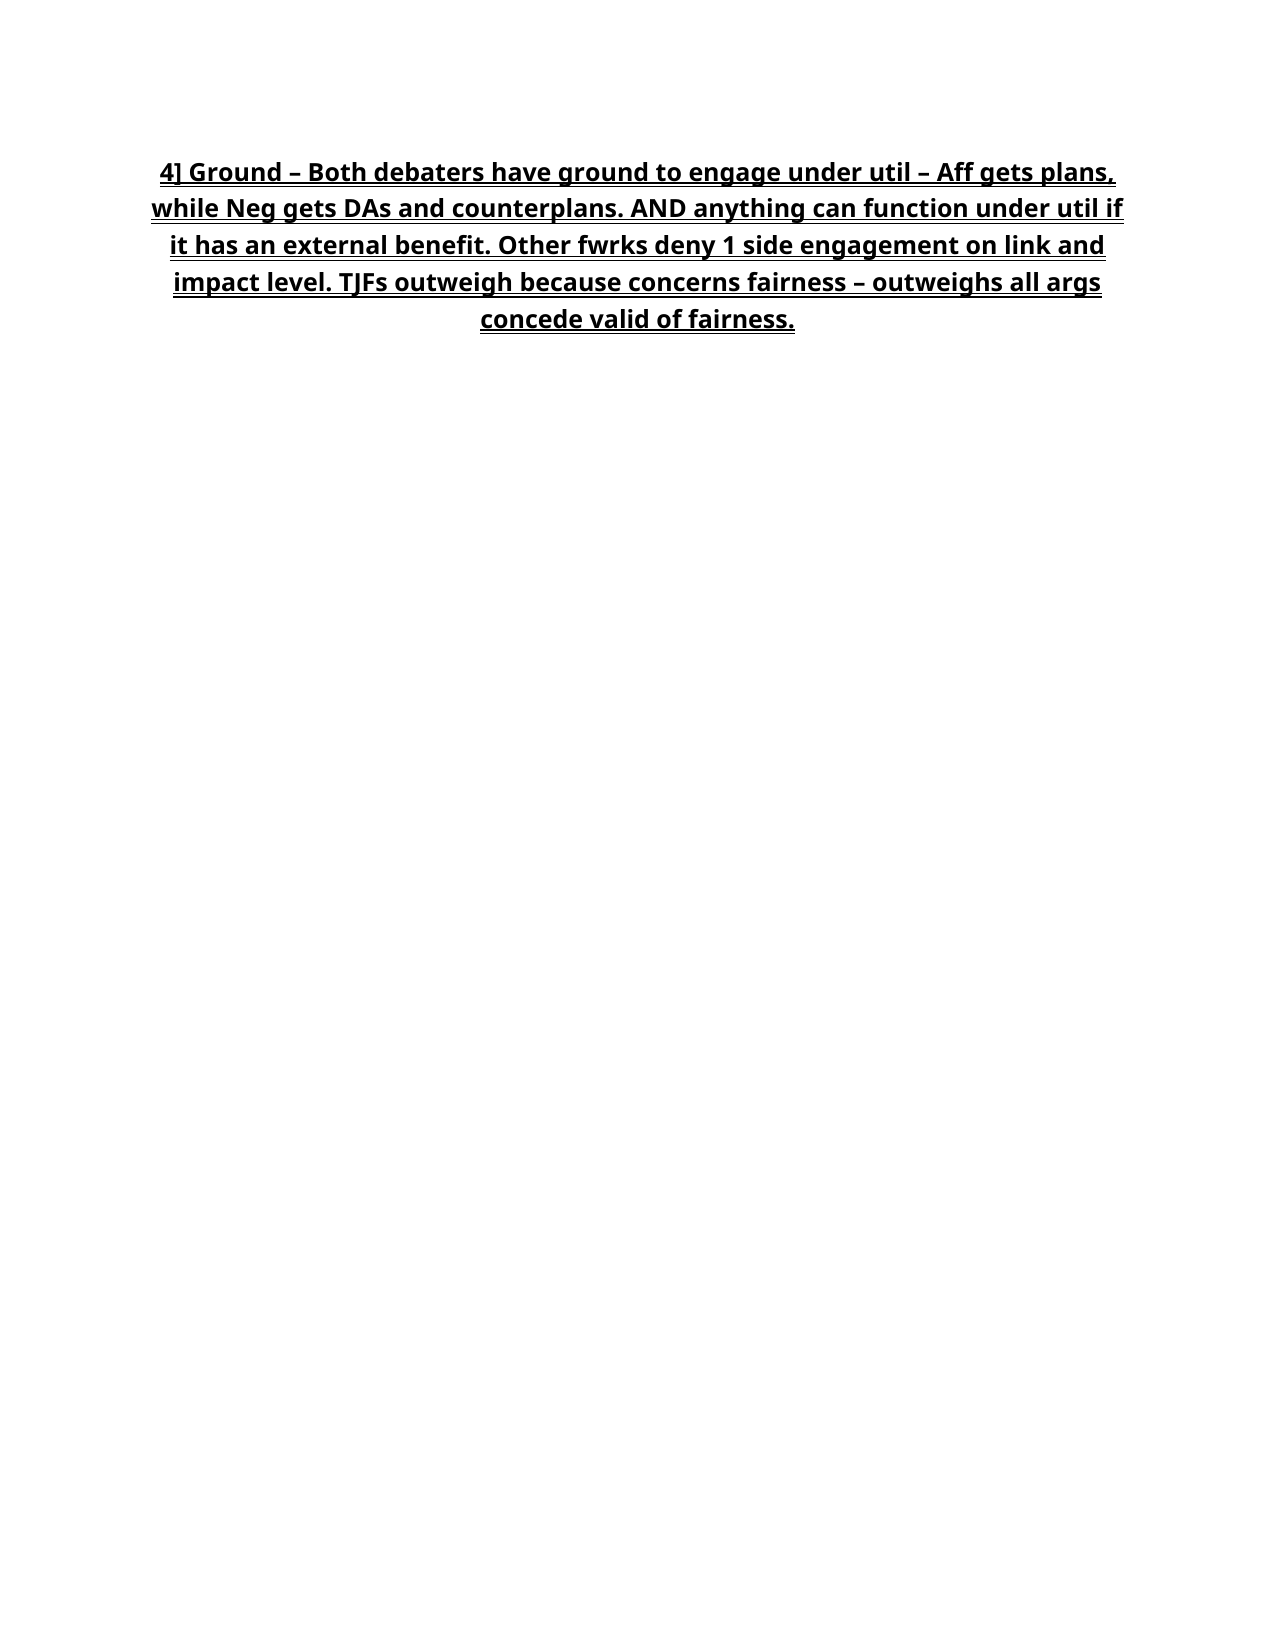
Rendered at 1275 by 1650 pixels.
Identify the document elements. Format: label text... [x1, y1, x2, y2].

subtitle 4] Ground – Both debaters have ground to engage under util – Aff gets plans, while Neg gets DAs and counterplans. AND anything can function under util if it has an external benefit. Other fwrks deny 1 side engagement on link and impact level. TJFs outweigh because concerns fairness – outweighs all args concede valid of fairness. [150, 154, 1125, 335]
